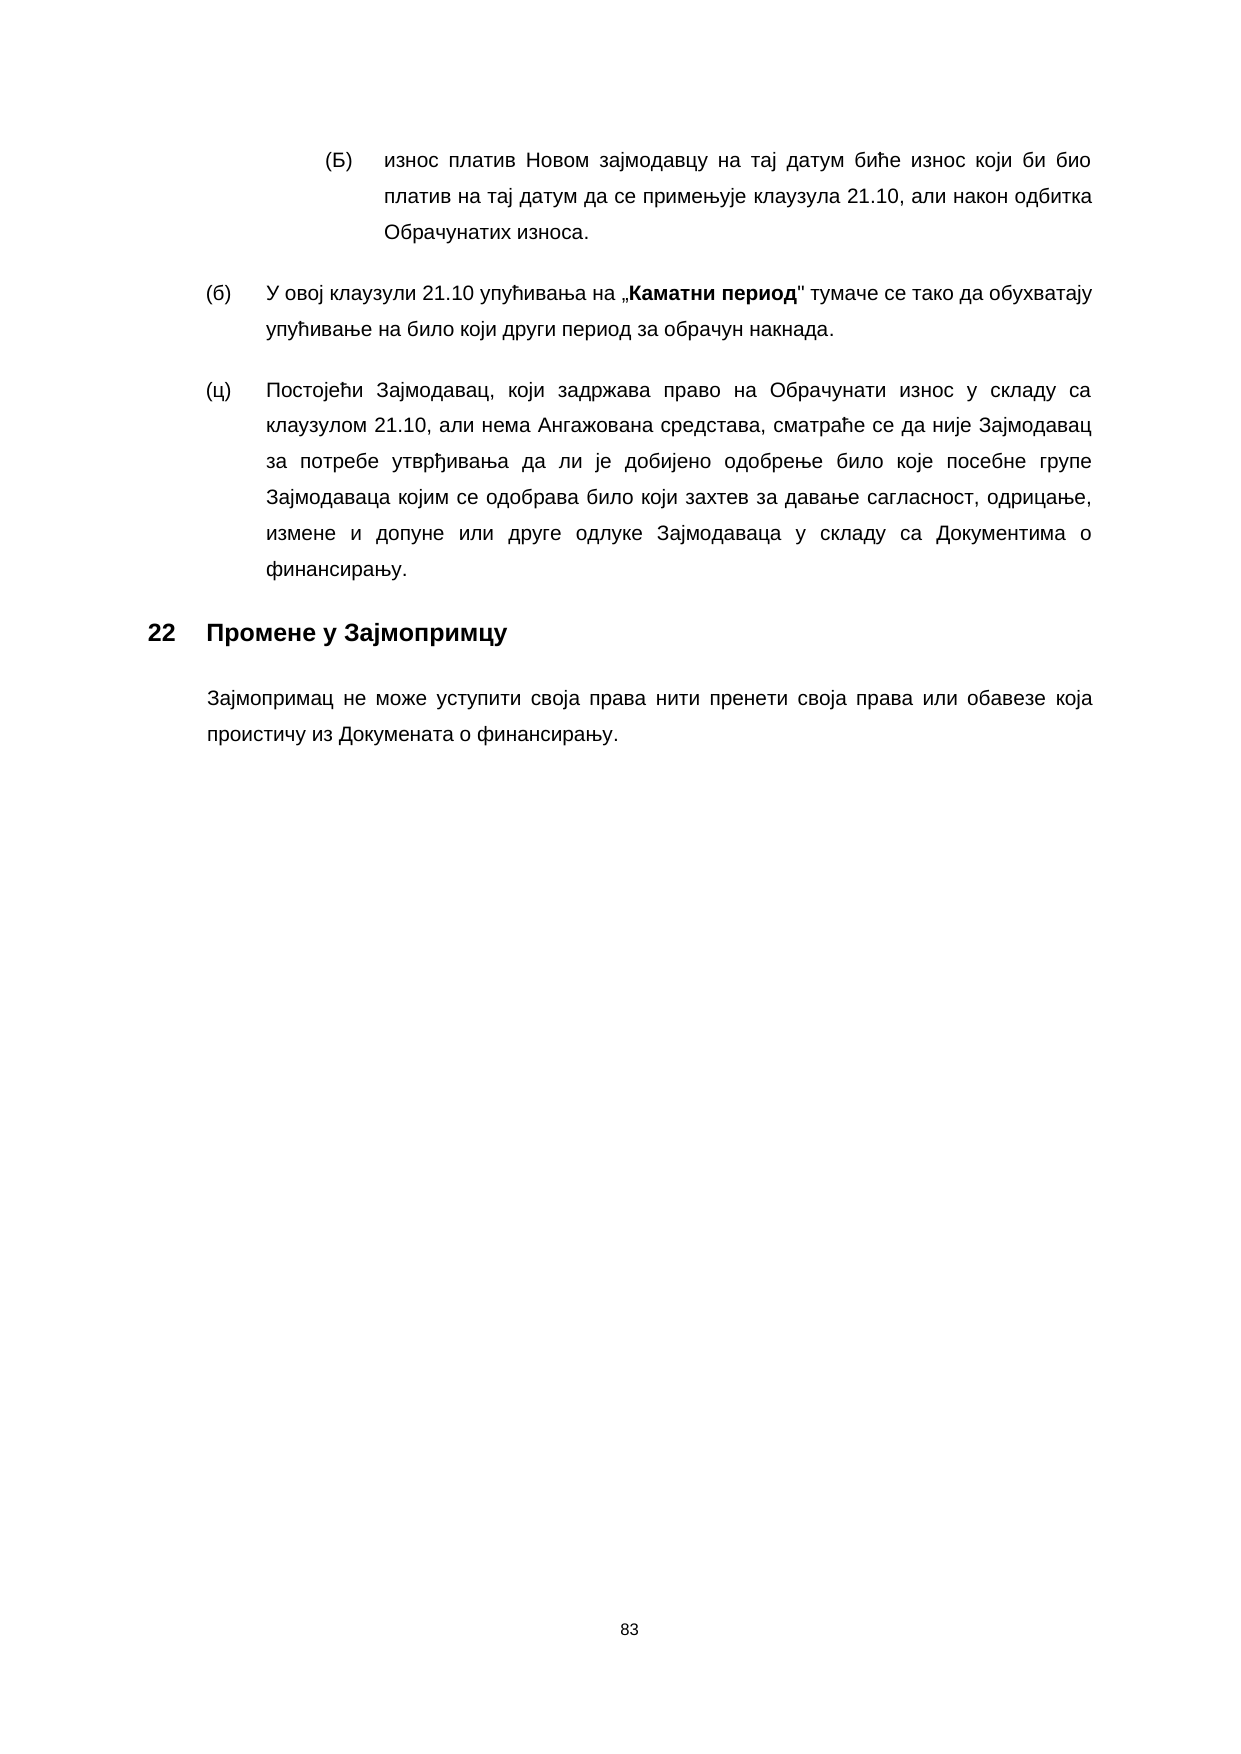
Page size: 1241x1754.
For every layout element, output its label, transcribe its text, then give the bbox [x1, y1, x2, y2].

list 22 Промене у Зајмопримцу [148, 618, 1092, 647]
list (Б) износ платив Новом зајмодавцу на тај датум биће износ који би био платив на тај датум да се примењује клаузула 21.10, али након одбитка Обрачунатих износа. [325, 148, 1092, 243]
list (б) У овој клаузули 21.10 упућивања на „Каматни период" тумаче се тако да обухватају упућивање на било који други период за обрачун накнада. [206, 281, 1092, 340]
text Зајмопримац не може уступити своја права нити пренети своја права или обавезе која проистичу из Докумената о финансирању. [207, 686, 1092, 746]
list (ц) Постојећи Зајмодавац, који задржава право на Обрачунати износ у складу са клаузулом 21.10, али нема Ангажована средстава, сматраће се да није Зајмодавац за потребе утврђивања да ли је добијено одобрење било које посебне групе Зајмодаваца којим се одобрава било који захтев за давање сагласност, одрицање, измене и допуне или друге одлуке Зајмодаваца у складу са Документима о финансирању. [206, 377, 1092, 581]
